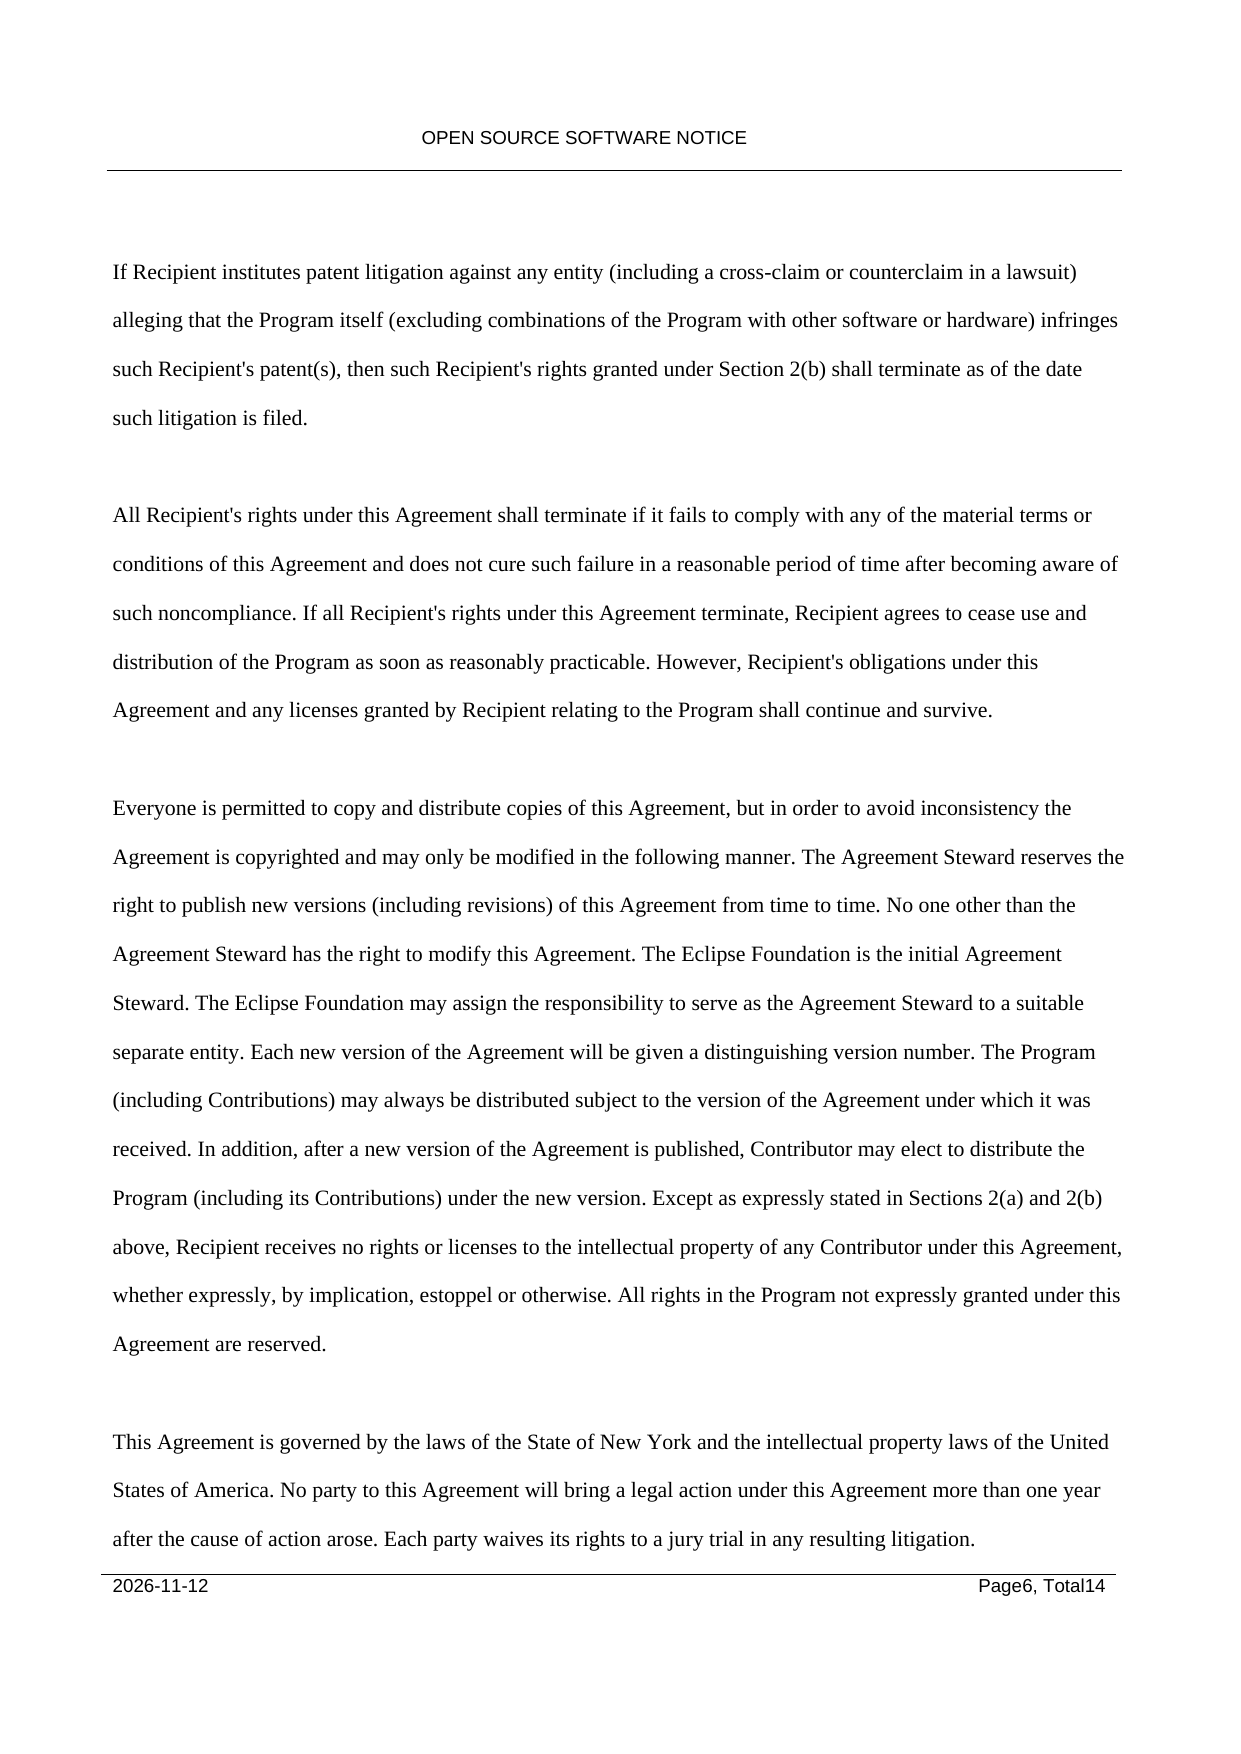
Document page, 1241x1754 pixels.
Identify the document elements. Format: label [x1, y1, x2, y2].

text [112, 206, 1128, 1555]
